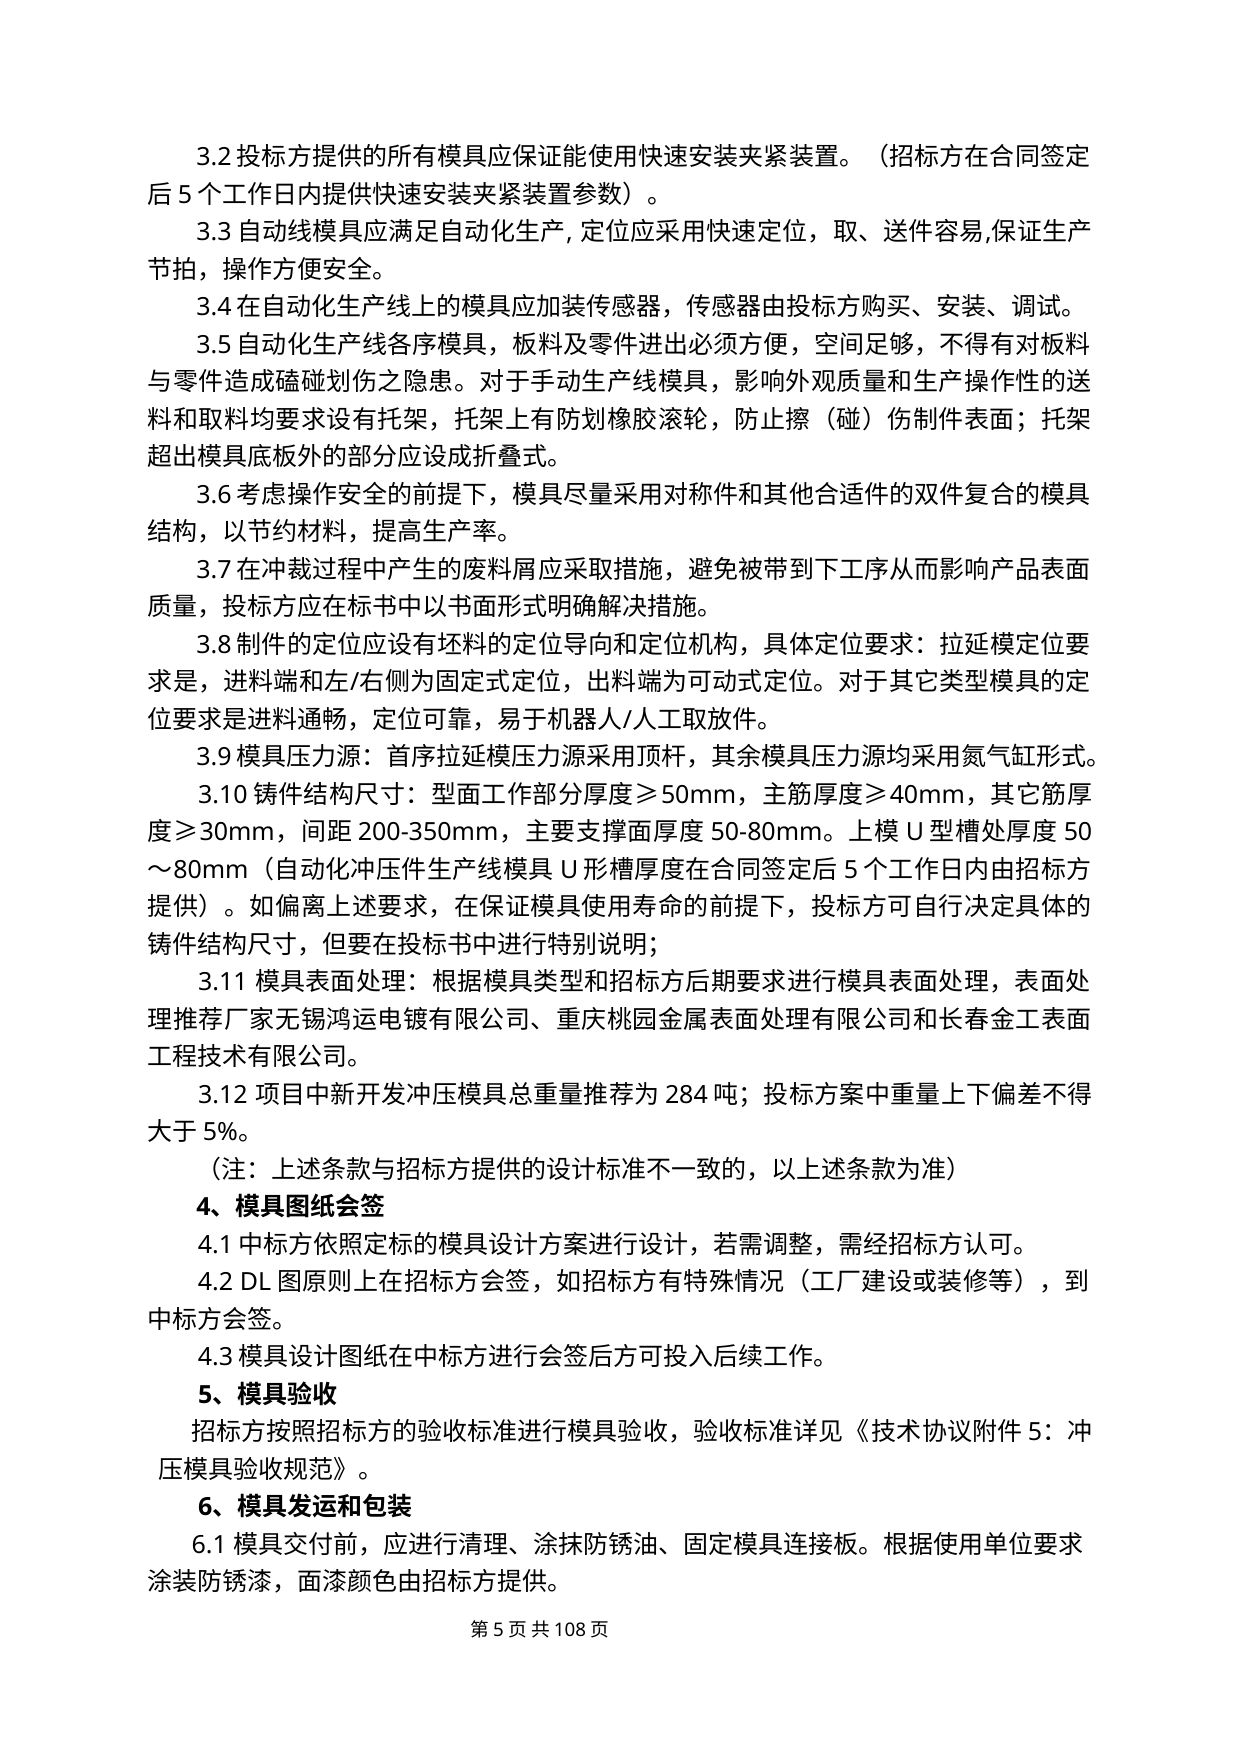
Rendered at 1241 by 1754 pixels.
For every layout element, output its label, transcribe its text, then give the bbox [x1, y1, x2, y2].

text 3.5自动化生产线各序模具，板料及零件进出必须方便，空间足够，不得有对板料与零件造成磕碰划伤之隐患。对于手动生产线模具，影响外观质量和生产操作性的送料和取料均要求设有托架，托架上有防划橡胶滚轮，防止擦（碰）伤制件表面；托架超出模具底板外的部分应设成折叠式。 [148, 323, 1092, 473]
text 3.7在冲裁过程中产生的废料屑应采取措施，避免被带到下工序从而影响产品表面质量，投标方应在标书中以书面形式明确解决措施。 [148, 548, 1092, 623]
text 4.3模具设计图纸在中标方进行会签后方可投入后续工作。 [148, 1336, 1092, 1373]
text 3.2投标方提供的所有模具应保证能使用快速安装夹紧装置。（招标方在合同签定后5个工作日内提供快速安装夹紧装置参数）。 [148, 136, 1092, 211]
text 6.1 模具交付前，应进行清理、涂抹防锈油、固定模具连接板。根据使用单位要求涂装防锈漆，面漆颜色由招标方提供。 [148, 1523, 1092, 1598]
text 4.1中标方依照定标的模具设计方案进行设计，若需调整，需经招标方认可。 [148, 1223, 1092, 1261]
text 5、模具验收 [148, 1373, 1092, 1411]
text 3.4在自动化生产线上的模具应加装传感器，传感器由投标方购买、安装、调试。 [148, 286, 1092, 323]
text 3.6考虑操作安全的前提下，模具尽量采用对称件和其他合适件的双件复合的模具结构，以节约材料，提高生产率。 [148, 473, 1092, 548]
text 3.3自动线模具应满足自动化生产, 定位应采用快速定位，取、送件容易,保证生产节拍，操作方便安全。 [148, 211, 1092, 286]
text 3.11 模具表面处理：根据模具类型和招标方后期要求进行模具表面处理，表面处理推荐厂家无锡鸿运电镀有限公司、重庆桃园金属表面处理有限公司和长春金工表面工程技术有限公司。 [148, 961, 1092, 1073]
text 6、模具发运和包装 [148, 1486, 1092, 1523]
text 3.10铸件结构尺寸：型面工作部分厚度≥50mm，主筋厚度≥40mm，其它筋厚度≥30mm，间距200-350mm，主要支撑面厚度50-80mm。上模U型槽处厚度50～80mm（自动化冲压件生产线模具U形槽厚度在合同签定后5个工作日内由招标方提供）。如偏离上述要求，在保证模具使用寿命的前提下，投标方可自行决定具体的铸件结构尺寸，但要在投标书中进行特别说明； [148, 773, 1092, 961]
text 4.2 DL图原则上在招标方会签，如招标方有特殊情况（工厂建设或装修等），到中标方会签。 [148, 1261, 1092, 1336]
text （注：上述条款与招标方提供的设计标准不一致的，以上述条款为准） [148, 1148, 1092, 1186]
text 3.8制件的定位应设有坯料的定位导向和定位机构，具体定位要求：拉延模定位要求是，进料端和左/右侧为固定式定位，出料端为可动式定位。对于其它类型模具的定位要求是进料通畅，定位可靠，易于机器人/人工取放件。 [148, 623, 1092, 736]
text 招标方按照招标方的验收标准进行模具验收，验收标准详见《技术协议附件5：冲压模具验收规范》。 [158, 1411, 1092, 1486]
text 3.12 项目中新开发冲压模具总重量推荐为284吨；投标方案中重量上下偏差不得大于5%。 [148, 1073, 1092, 1148]
text 3.9模具压力源：首序拉延模压力源采用顶杆，其余模具压力源均采用氮气缸形式。 [148, 736, 1092, 773]
text 4、模具图纸会签 [148, 1186, 1092, 1223]
